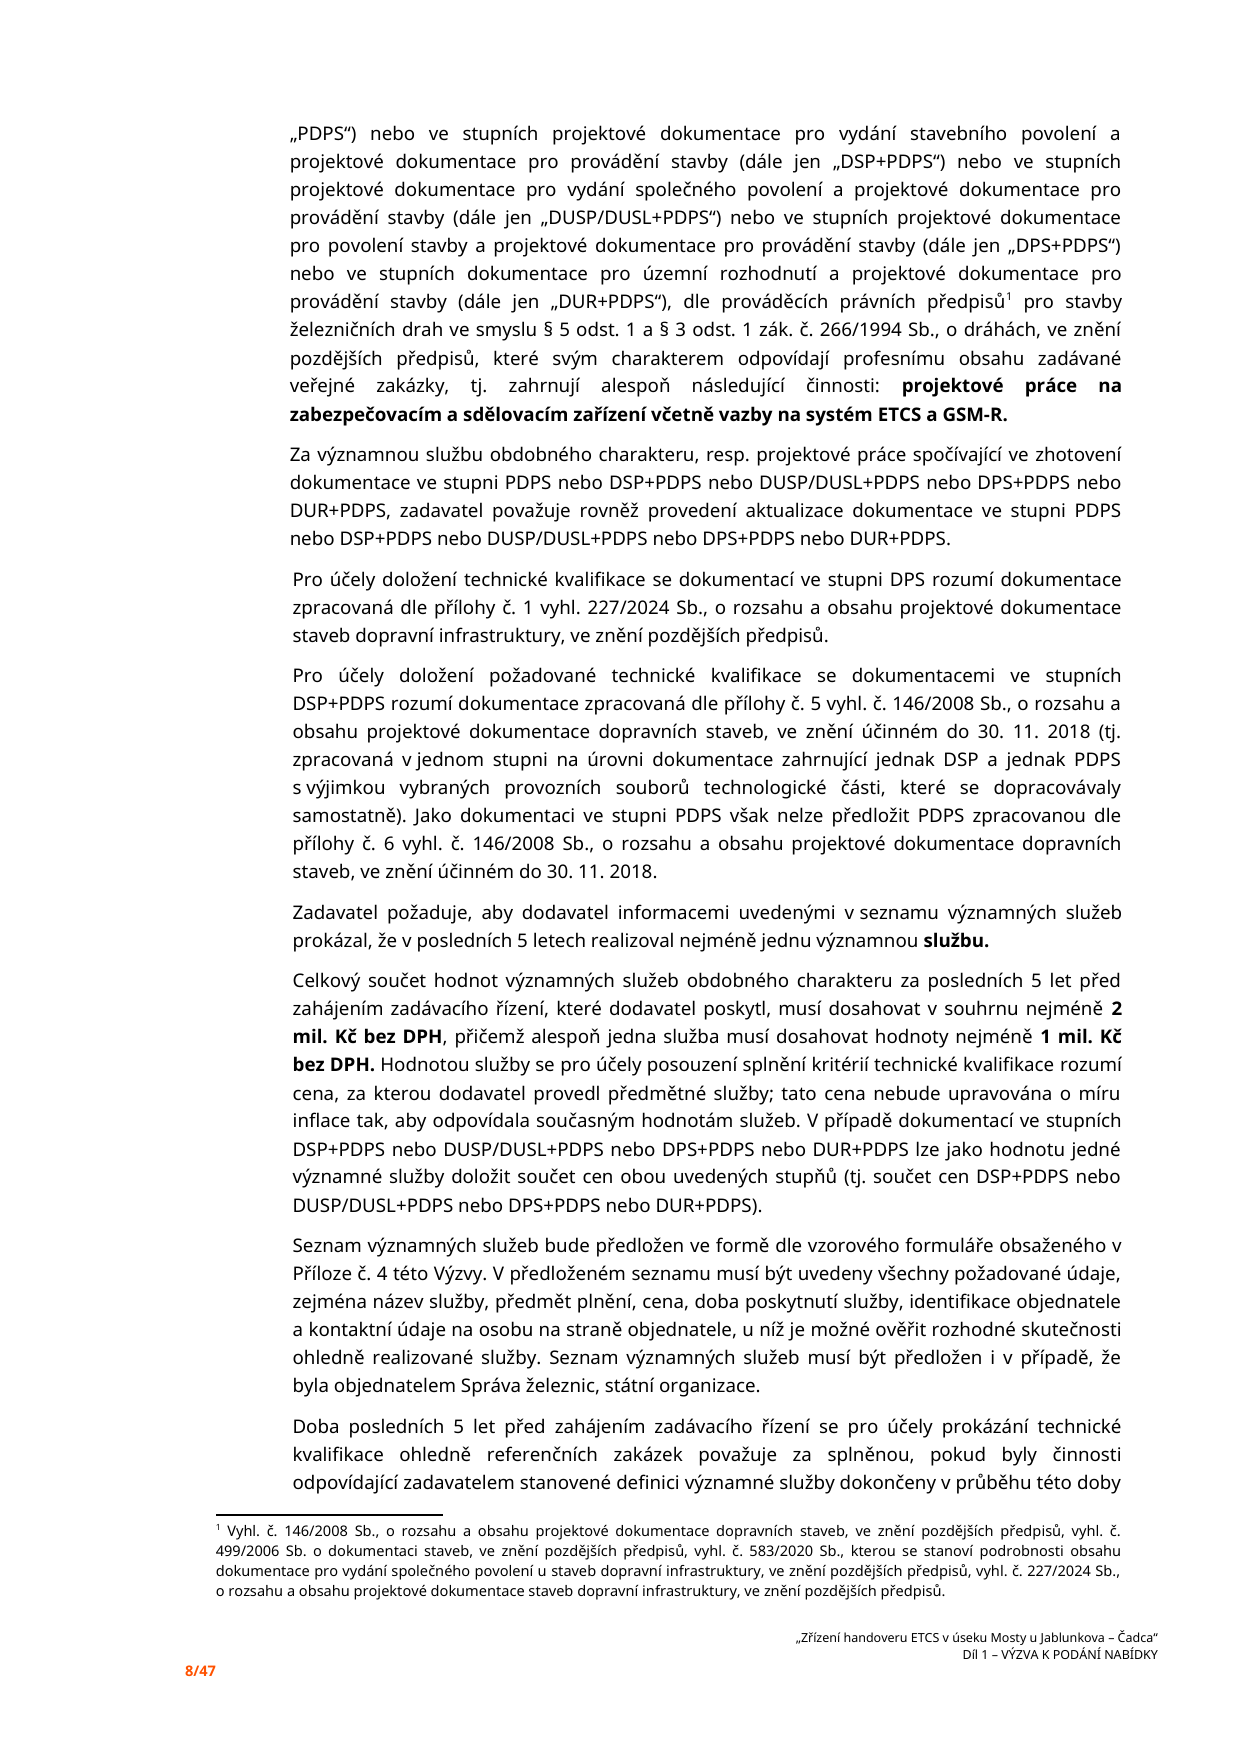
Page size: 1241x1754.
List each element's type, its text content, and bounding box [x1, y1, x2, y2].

text Pro účely doložení požadované technické kvalifikace se dokumentacemi ve stupních DSP+PDPS rozumí dokumentace zpracovaná dle přílohy č. 5 vyhl. č. 146/2008 Sb., o rozsahu a obsahu projektové dokumentace dopravních staveb, ve znění účinném do 30. 11. 2018 (tj. zpracovaná v jednom stupni na úrovni dokumentace zahrnující jednak DSP a jednak PDPS s výjimkou vybraných provozních souborů technologické části, které se dopracovávaly samostatně). Jako dokumentaci ve stupni PDPS však nelze předložit PDPS zpracovanou dle přílohy č. 6 vyhl. č. 146/2008 Sb., o rozsahu a obsahu projektové dokumentace dopravních staveb, ve znění účinném do 30. 11. 2018. [292, 662, 1122, 884]
text Seznam významných služeb bude předložen ve formě dle vzorového formuláře obsaženého v Příloze č. 4 této Výzvy. V předloženém seznamu musí být uvedeny všechny požadované údaje, zejména název služby, předmět plnění, cena, doba poskytnutí služby, identifikace objednatele a kontaktní údaje na osobu na straně objednatele, u níž je možné ověřit rozhodné skutečnosti ohledně realizované služby. Seznam významných služeb musí být předložen i v případě, že byla objednatelem Správa železnic, státní organizace. [292, 1232, 1122, 1398]
text Zadavatel požaduje, aby dodavatel informacemi uvedenými v seznamu významných služeb prokázal, že v posledních 5 letech realizoval nejméně jednu významnou službu. [292, 899, 1122, 953]
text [292, 1413, 1122, 1494]
list Za významnou službu obdobného charakteru, resp. projektové práce spočívající ve zhotovení dokumentace ve stupni PDPS nebo DSP+PDPS nebo DUSP/DUSL+PDPS nebo DPS+PDPS nebo DUR+PDPS, zadavatel považuje rovněž provedení aktualizace dokumentace ve stupni PDPS nebo DSP+PDPS nebo DUSP/DUSL+PDPS nebo DPS+PDPS nebo DUR+PDPS. [289, 441, 1122, 551]
text Pro účely doložení technické kvalifikace se dokumentací ve stupni DPS rozumí dokumentace zpracovaná dle přílohy č. 1 vyhl. 227/2024 Sb., o rozsahu a obsahu projektové dokumentace staveb dopravní infrastruktury, ve znění pozdějších předpisů. [292, 566, 1122, 647]
text Celkový součet hodnot významných služeb obdobného charakteru za posledních 5 let před zahájením zadávacího řízení, které dodavatel poskytl, musí dosahovat v souhrnu nejméně 2 mil. Kč bez DPH, přičemž alespoň jedna služba musí dosahovat hodnoty nejméně 1 mil. Kč bez DPH. Hodnotou služby se pro účely posouzení splnění kritérií technické kvalifikace rozumí cena, za kterou dodavatel provedl předmětné služby; tato cena nebude upravována o míru inflace tak, aby odpovídala současným hodnotám služeb. V případě dokumentací ve stupních DSP+PDPS nebo DUSP/DUSL+PDPS nebo DPS+PDPS nebo DUR+PDPS lze jako hodnotu jedné významné služby doložit součet cen obou uvedených stupňů (tj. součet cen DSP+PDPS nebo DUSP/DUSL+PDPS nebo DPS+PDPS nebo DUR+PDPS). [292, 968, 1122, 1217]
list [289, 121, 1122, 426]
